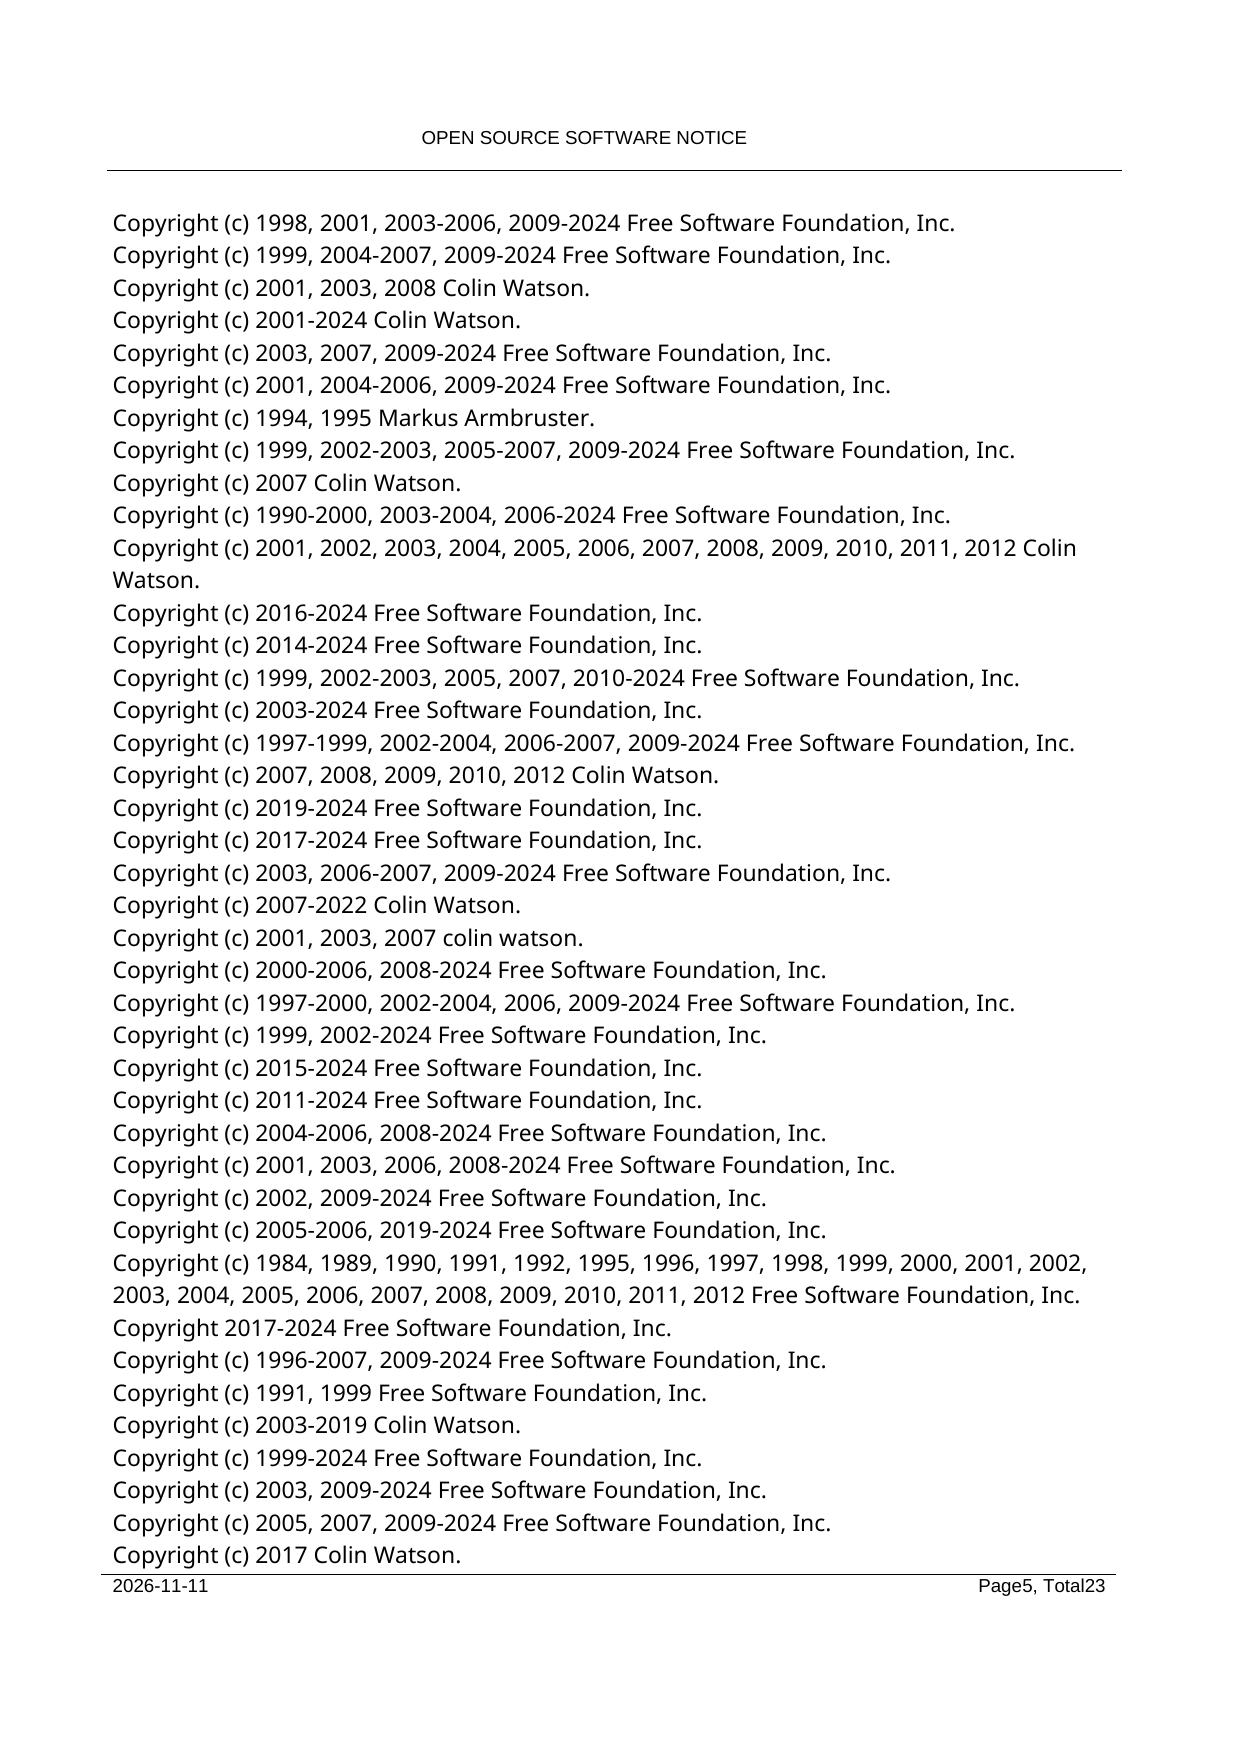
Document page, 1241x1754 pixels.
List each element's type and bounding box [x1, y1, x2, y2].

text [112, 206, 1128, 1571]
